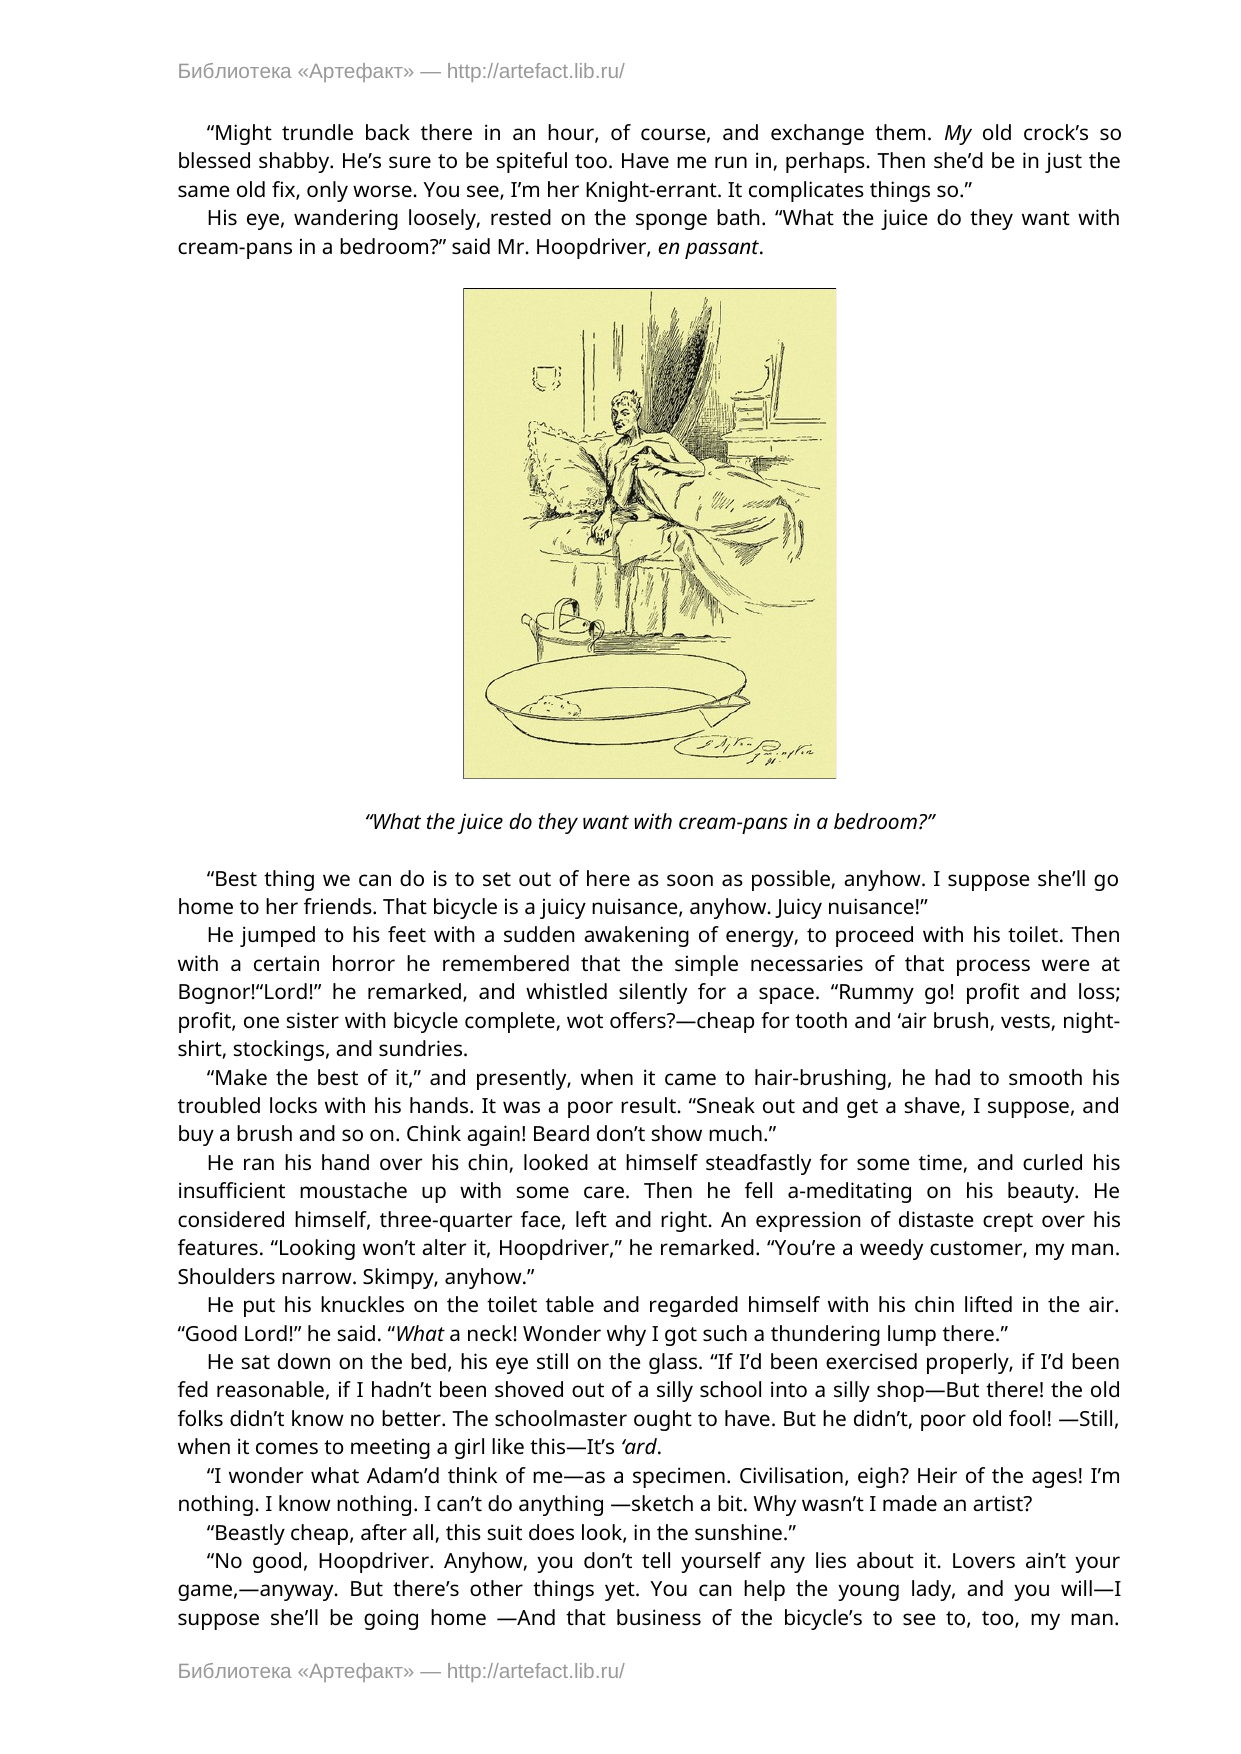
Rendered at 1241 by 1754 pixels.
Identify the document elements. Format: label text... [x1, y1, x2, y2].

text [177, 1546, 1122, 1631]
text He sat down on the bed, his eye still on the glass. “If I’d been exercised properly, if I’d been fed reasonable, if I hadn’t been shoved out of a silly school into a silly shop—But there! the old folks didn’t know no better. The schoolmaster ought to have. But he didn’t, poor old fool! —Still, when it comes to meeting a girl like this—It’s ‘ard. [177, 1347, 1122, 1461]
text “I wonder what Adam’d think of me—as a specimen. Civilisation, eigh? Heir of the ages! I’m nothing. I know nothing. I can’t do anything —sketch a bit. Why wasn’t I made an artist? [177, 1461, 1122, 1518]
text “Make the best of it,” and presently, when it came to hair-brushing, he had to smooth his troubled locks with his hands. It was a poor result. “Sneak out and get a shave, I suppose, and buy a brush and so on. Chink again! Beard don’t show much.” [177, 1063, 1122, 1148]
text His eye, wandering loosely, rested on the sponge bath. “What the juice do they want with cream-pans in a bedroom?” said Mr. Hoopdriver, en passant. [177, 203, 1122, 260]
picture [463, 288, 837, 779]
text “Beastly cheap, after all, this suit does look, in the sunshine.” [177, 1518, 1122, 1546]
text He put his knuckles on the toilet table and regarded himself with his chin lifted in the air. “Good Lord!” he said. “What a neck! Wonder why I got such a thundering lump there.” [177, 1290, 1122, 1347]
text “Best thing we can do is to set out of here as soon as possible, anyhow. I suppose she’ll go home to her friends. That bicycle is a juicy nuisance, anyhow. Juicy nuisance!” [177, 864, 1122, 921]
text “What the juice do they want with cream-pans in a bedroom?” [177, 807, 1122, 835]
text He jumped to his feet with a sudden awakening of energy, to proceed with his toilet. Then with a certain horror he remembered that the simple necessaries of that process were at Bognor!“Lord!” he remarked, and whistled silently for a space. “Rummy go! profit and loss; profit, one sister with bicycle complete, wot offers?—cheap for tooth and ‘air brush, vests, night-shirt, stockings, and sundries. [177, 921, 1122, 1063]
text He ran his hand over his chin, looked at himself steadfastly for some time, and curled his insufficient moustache up with some care. Then he fell a-meditating on his beauty. He considered himself, three-quarter face, left and right. An expression of distaste crept over his features. “Looking won’t alter it, Hoopdriver,” he remarked. “You’re a weedy customer, my man. Shoulders narrow. Skimpy, anyhow.” [177, 1148, 1122, 1290]
text “Might trundle back there in an hour, of course, and exchange them. My old crock’s so blessed shabby. He’s sure to be spiteful too. Have me run in, perhaps. Then she’d be in just the same old fix, only worse. You see, I’m her Knight-errant. It complicates things so.” [177, 118, 1122, 203]
